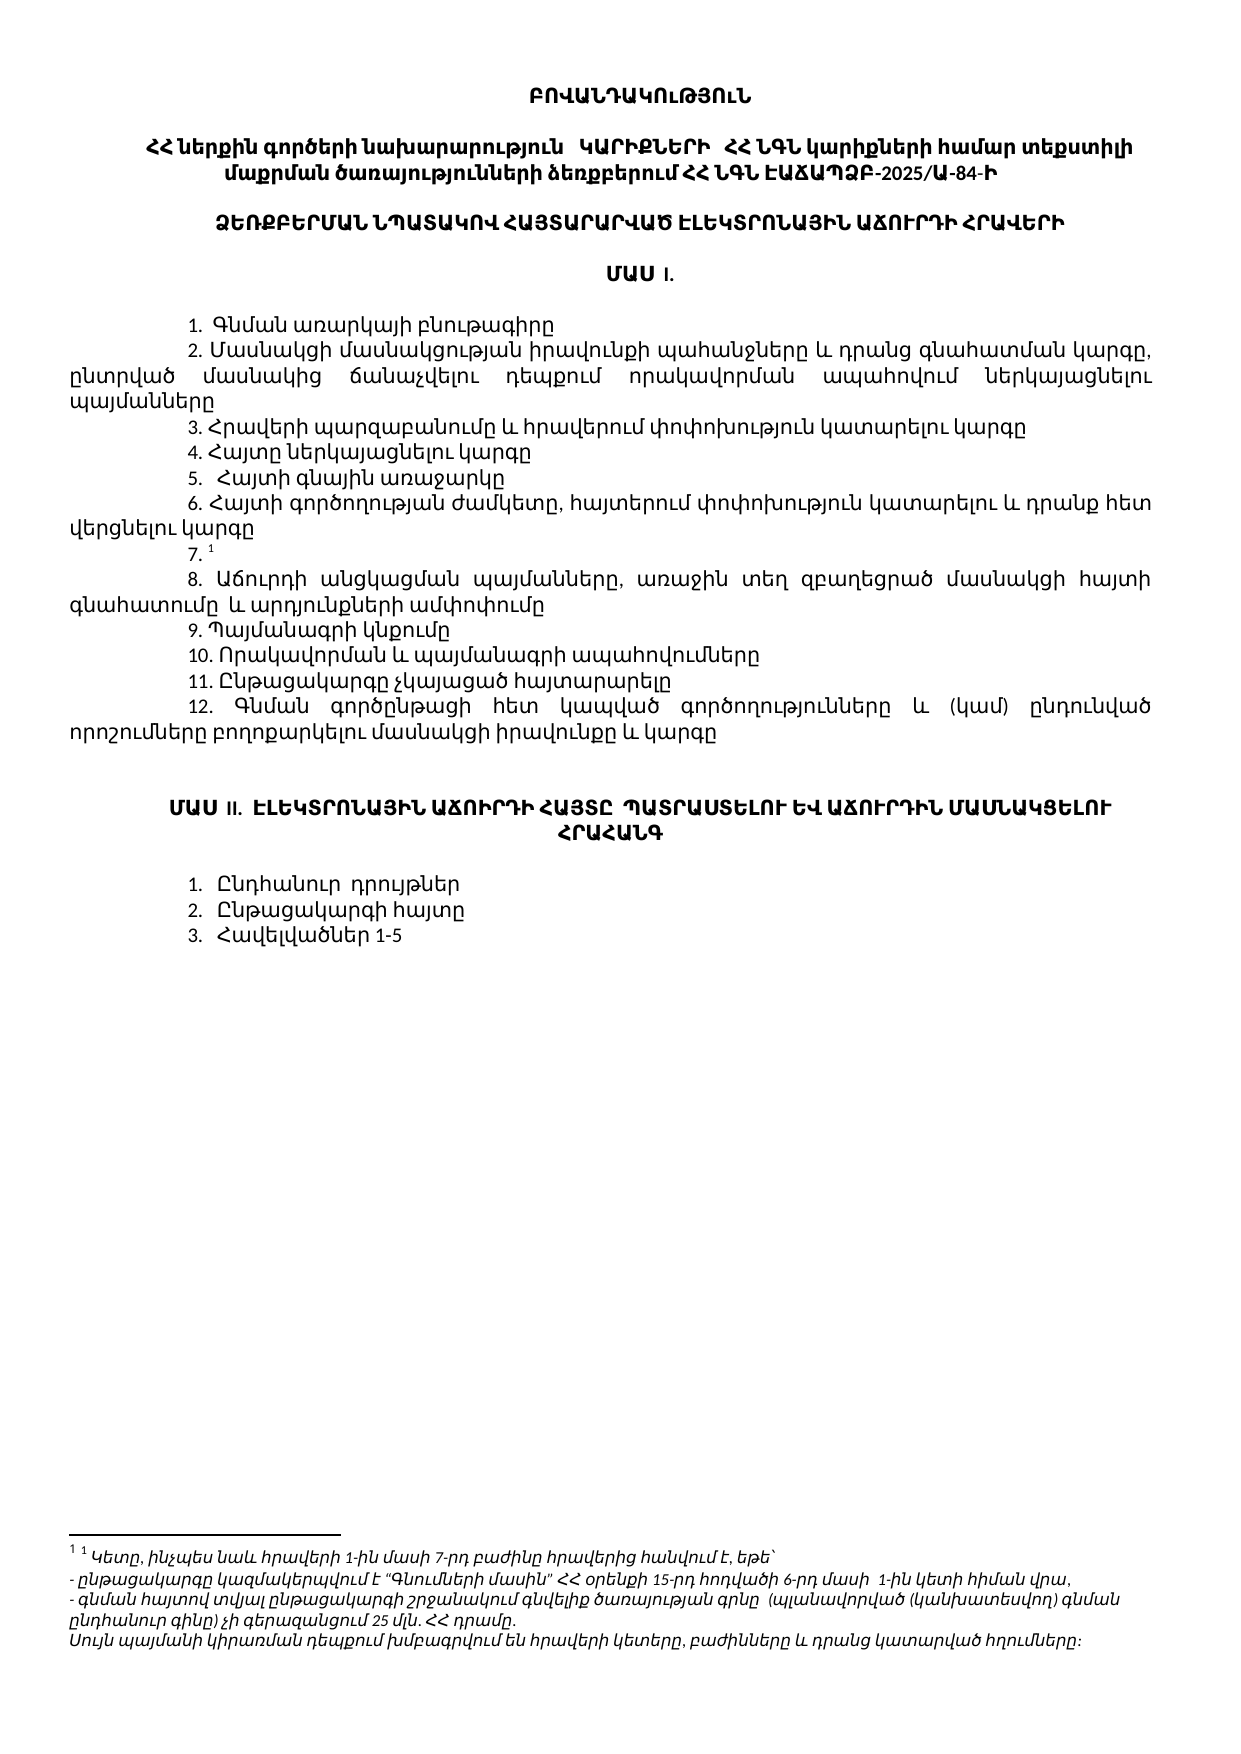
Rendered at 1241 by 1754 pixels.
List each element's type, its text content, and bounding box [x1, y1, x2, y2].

text 7. [69, 541, 1152, 566]
text 3. Հրավերի պարզաբանումը և հրավերում փոփոխություն կատարելու կարգը [69, 414, 1152, 439]
text ՄԱՍ I. [69, 261, 1152, 287]
text 2. Մասնակցի մասնակցության իրավունքի պահանջները և դրանց գնահատման կարգը, ընտրված մասնակից ճանաչվելու դեպքում որակավորման ապահովում ներկայացնելու պայմանները [69, 338, 1152, 414]
text 3. Հավելվածներ 1-5 [69, 922, 1152, 948]
text ՁԵՌՔԲԵՐՄԱՆ ՆՊԱՏԱԿՈՎ ՀԱՅՏԱՐԱՐՎԱԾ ԷԼԵԿՏՐՈՆԱՅԻՆ ԱՃՈՒՐԴԻ ՀՐԱՎԵՐԻ [69, 211, 1152, 236]
text 12. Գնման գործընթացի հետ կապված գործողությունները և (կամ) ընդունված որոշումները բողոքարկելու մասնակցի իրավունքը և կարգը [69, 693, 1152, 744]
text 1. Ընդհանուր դրույթներ [69, 871, 1152, 897]
text 5. Հայտի գնային առաջարկը [69, 465, 1152, 490]
text 2. Ընթացակարգի հայտը [69, 897, 1152, 922]
text 8. Աճուրդի անցկացման պայմանները, առաջին տեղ զբաղեցրած մասնակցի հայտի գնահատումը և արդյունքների ամփոփումը [69, 566, 1152, 617]
text 6. Հայտի գործողության ժամկետը, հայտերում փոփոխություն կատարելու և դրանք հետ վերցնելու կարգը [69, 490, 1152, 541]
text 1. Գնման առարկայի բնութագիրը [69, 312, 1152, 338]
text 4. Հայտը ներկայացնելու կարգը [69, 439, 1152, 465]
text ՀՀ ներքին գործերի նախարարություն ԿԱՐԻՔՆԵՐԻ ՀՀ ՆԳՆ կարիքների համար տեքստիլի մաքրման ծառայությունների ձեռքբերում ՀՀ ՆԳՆ ԷԱՃԱՊՁԲ-2025/Ա-84-Ի [69, 134, 1152, 185]
text ՄԱՍ II. ԷԼԵԿՏՐՈՆԱՅԻՆ ԱՃՈԻՐԴԻ ՀԱՅՏԸ ՊԱՏՐԱՍՏԵԼՈՒ ԵՎ ԱՃՈՒՐԴԻՆ ՄԱՍՆԱԿՑԵԼՈՒ ՀՐԱՀԱՆԳ [69, 795, 1152, 846]
text 10. Որակավորման և պայմանագրի ապահովումները [69, 643, 1152, 668]
text 11. Ընթացակարգը չկայացած հայտարարելը [69, 668, 1152, 693]
text ԲՈՎԱՆԴԱԿՈւԹՅՈւՆ [69, 83, 1152, 109]
text 9. Պայմանագրի կնքումը [69, 617, 1152, 643]
